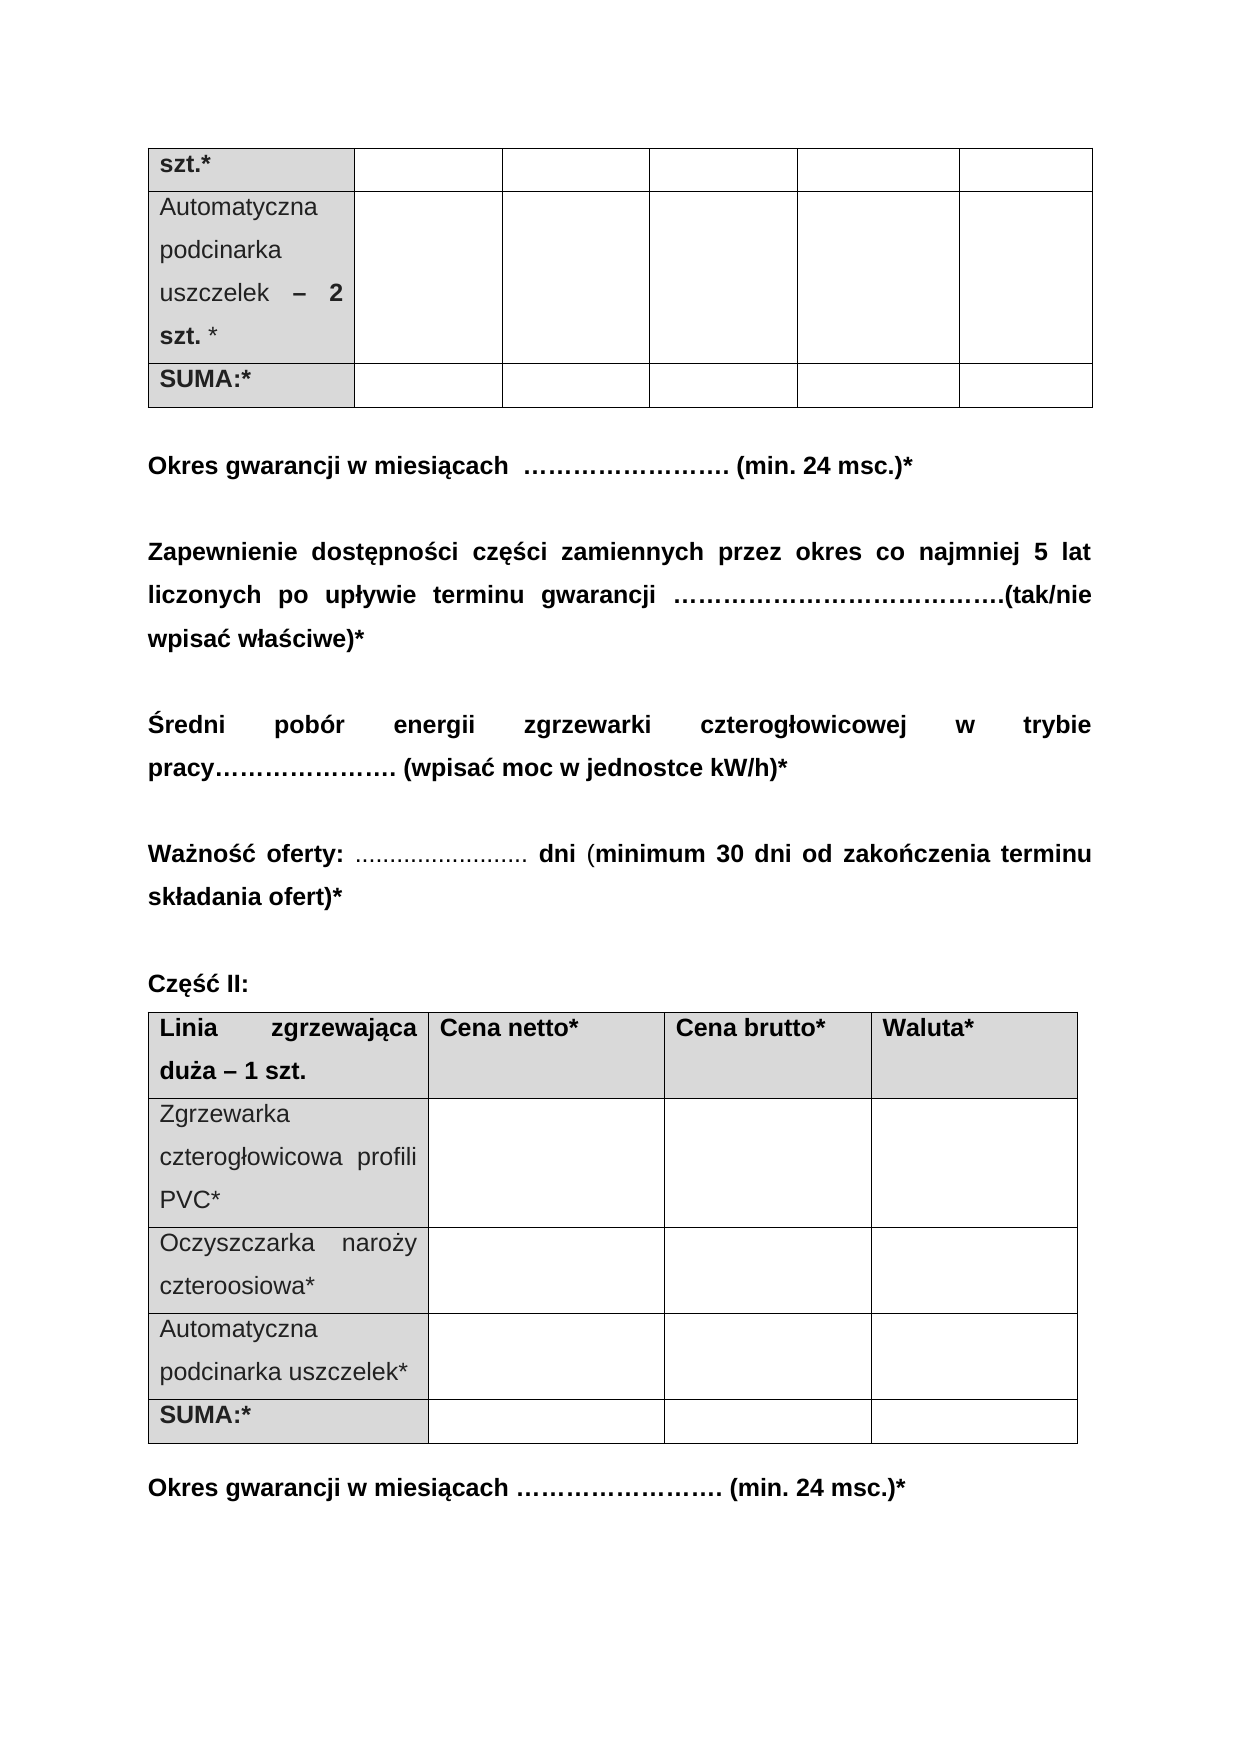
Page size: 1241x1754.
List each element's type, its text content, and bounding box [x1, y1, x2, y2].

table_cell [872, 1228, 1077, 1313]
table_cell [872, 1099, 1077, 1227]
table_header Cena brutto* [665, 1013, 871, 1098]
text Część II: [148, 968, 1093, 997]
table_cell [798, 192, 959, 363]
table_cell [960, 149, 1092, 191]
table_cell [429, 1400, 664, 1443]
text Okres gwarancji w miesiącach ……………………. (min. 24 msc.)* [148, 1473, 1093, 1502]
table_cell [650, 149, 797, 191]
table_cell [429, 1314, 664, 1399]
table_cell [355, 192, 502, 363]
table_header Linia zgrzewająca duża – 1 szt. [149, 1013, 428, 1098]
table_cell [503, 192, 649, 363]
table_cell Automatyczna podcinarka uszczelek – 2 szt. * [149, 192, 354, 363]
table_header Waluta* [872, 1013, 1077, 1098]
table_cell [665, 1400, 871, 1443]
table_cell Zgrzewarka czterogłowicowa profili PVC* [149, 1099, 428, 1227]
table_cell SUMA:* [149, 1400, 428, 1443]
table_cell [149, 149, 354, 191]
table_cell [429, 1099, 664, 1227]
table_cell [960, 364, 1092, 407]
table_cell SUMA:* [149, 364, 354, 407]
table_cell [650, 192, 797, 363]
table_cell Automatyczna podcinarka uszczelek* [149, 1314, 428, 1399]
table_cell [355, 364, 502, 407]
table_cell [355, 149, 502, 191]
table_cell [429, 1228, 664, 1313]
table_cell [960, 192, 1092, 363]
table_cell [872, 1314, 1077, 1399]
text Zapewnienie dostępności części zamiennych przez okres co najmniej 5 lat liczonych po upływie terminu gwarancji ………………………………….(tak/nie wpisać właściwe)* [148, 537, 1093, 652]
table_header Cena netto* [429, 1013, 664, 1098]
table_cell [665, 1099, 871, 1227]
table_cell [650, 364, 797, 407]
table_cell [665, 1314, 871, 1399]
table_cell Oczyszczarka naroży czteroosiowa* [149, 1228, 428, 1313]
table_cell [503, 364, 649, 407]
text Średni pobór energii zgrzewarki czterogłowicowej w trybie pracy…………………. (wpisać moc w jednostce kW/h)* [148, 710, 1093, 782]
table_cell [665, 1228, 871, 1313]
text Okres gwarancji w miesiącach ……………………. (min. 24 msc.)* [148, 451, 1093, 480]
table_cell [872, 1400, 1077, 1443]
text Ważność oferty: ......................... dni (minimum 30 dni od zakończenia terminu składania ofert)* [148, 839, 1093, 911]
table_cell [798, 364, 959, 407]
table_cell [798, 149, 959, 191]
table_cell [503, 149, 649, 191]
